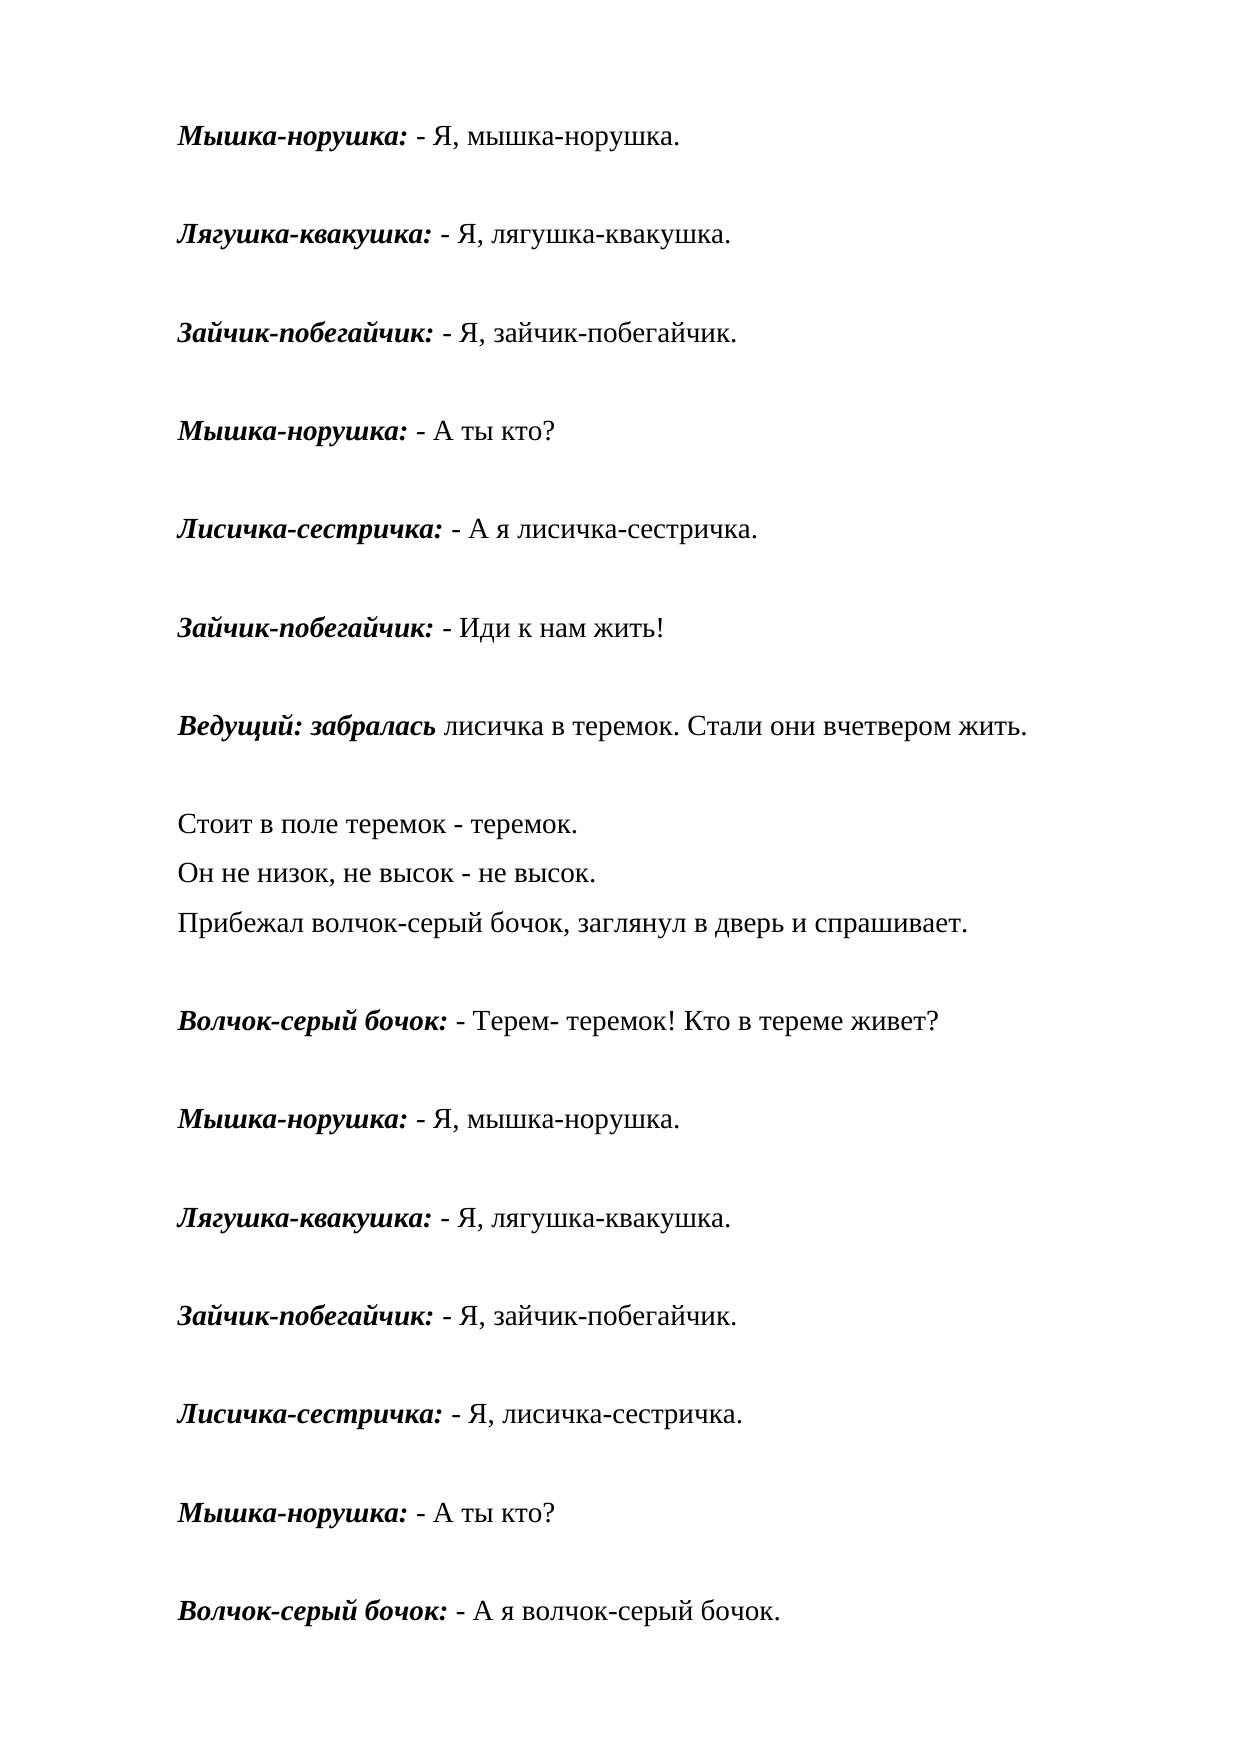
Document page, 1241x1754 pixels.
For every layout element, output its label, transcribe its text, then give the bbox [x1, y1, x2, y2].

text Прибежал волчок-серый бочок, заглянул в дверь и спрашивает. [177, 905, 1152, 938]
text Ведущий: забралась лисичка в теремок. Стали они вчетвером жить. [177, 708, 1152, 742]
text Зайчик-побегайчик: - Я, зайчик-побегайчик. [177, 315, 1152, 348]
text Лягушка-квакушка: - Я, лягушка-квакушка. [177, 216, 1152, 250]
text Лисичка-сестричка: - А я лисичка-сестричка. [177, 511, 1152, 545]
text Зайчик-побегайчик: - Я, зайчик-побегайчик. [177, 1298, 1152, 1332]
text Волчок-серый бочок: - А я волчок-серый бочок. [177, 1593, 1152, 1627]
text Волчок-серый бочок: - Терем- теремок! Кто в тереме живет? [177, 1003, 1152, 1037]
text Он не низок, не высок - не высок. [177, 856, 1152, 889]
text Мышка-норушка: - Я, мышка-норушка. [177, 1101, 1152, 1135]
text Мышка-норушка: - Я, мышка-норушка. [177, 118, 1152, 152]
text Мышка-норушка: - А ты кто? [177, 413, 1152, 447]
text Мышка-норушка: - А ты кто? [177, 1495, 1152, 1528]
text Зайчик-побегайчик: - Иди к нам жить! [177, 610, 1152, 643]
text Лисичка-сестричка: - Я, лисичка-сестричка. [177, 1396, 1152, 1430]
text Лягушка-квакушка: - Я, лягушка-квакушка. [177, 1200, 1152, 1233]
text Стоит в поле теремок - теремок. [177, 806, 1152, 840]
